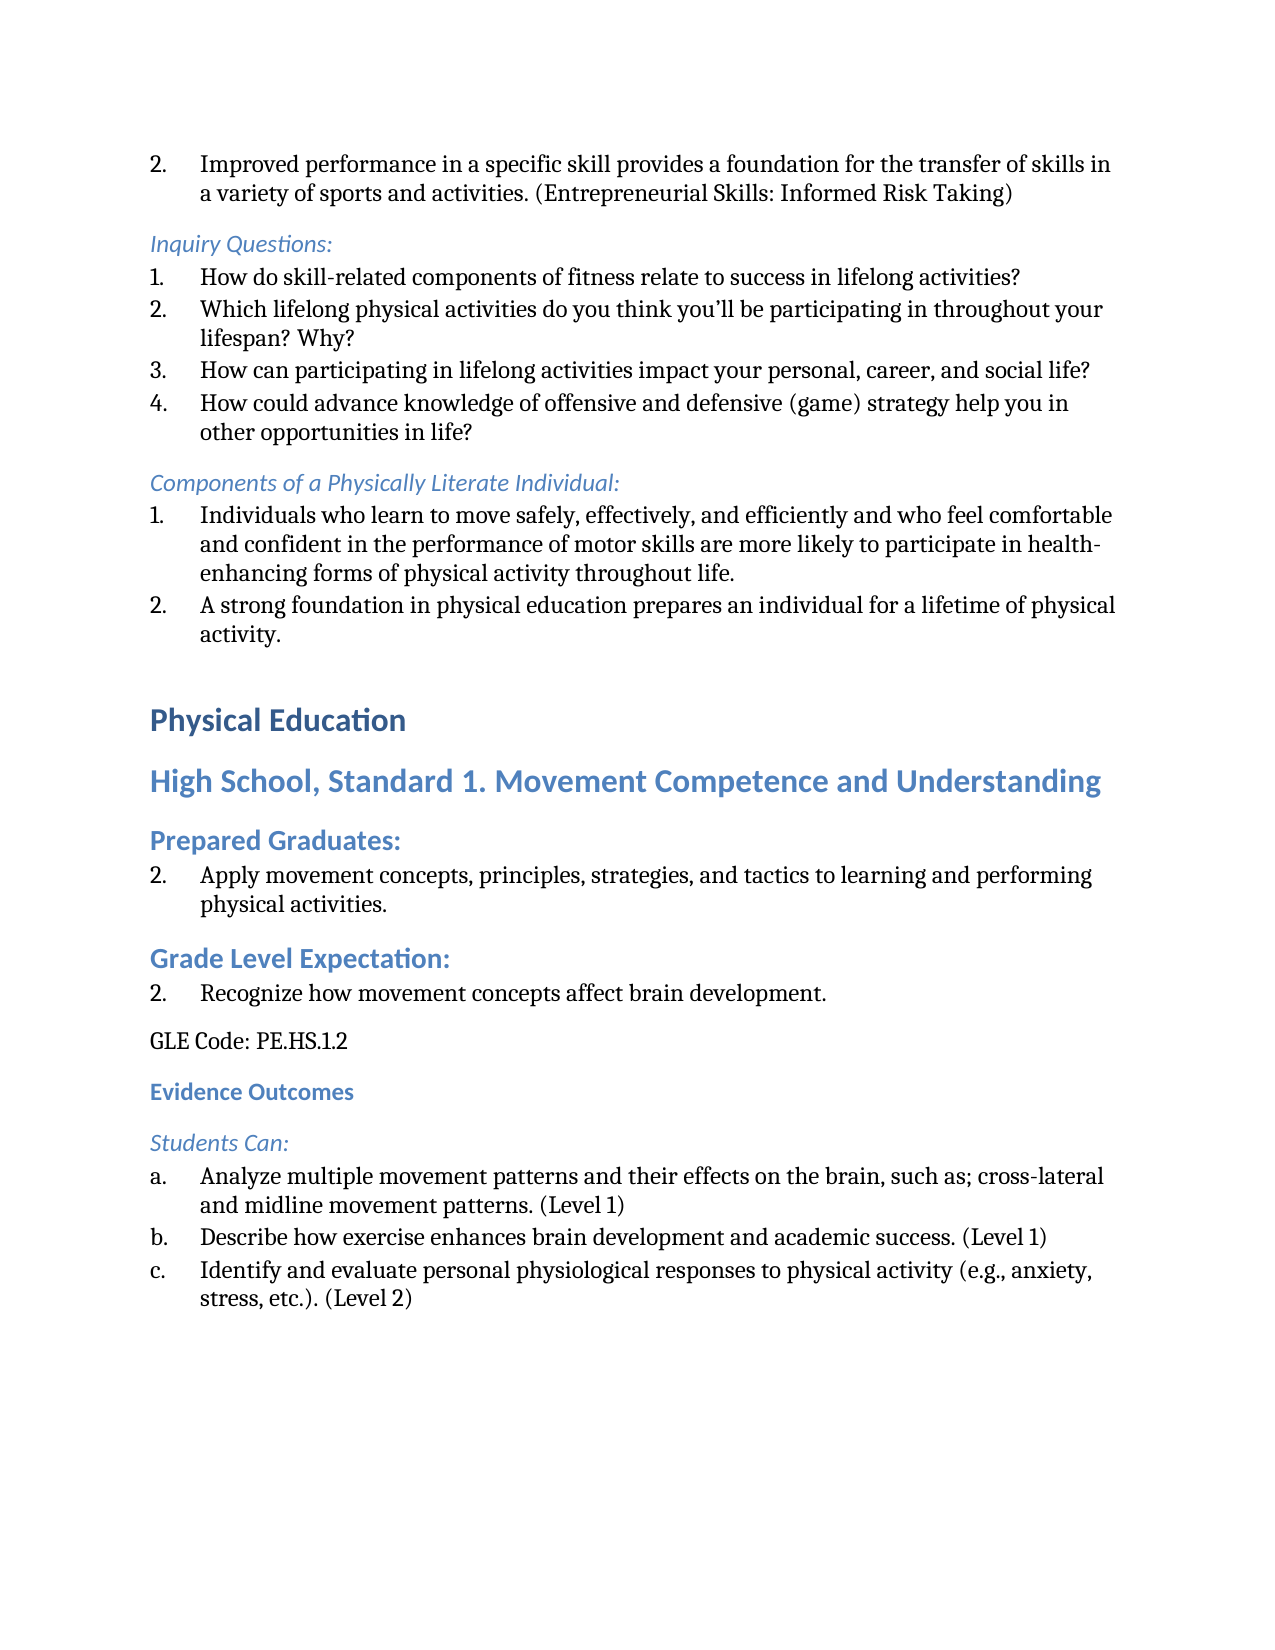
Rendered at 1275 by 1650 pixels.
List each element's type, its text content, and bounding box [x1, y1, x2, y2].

list Describe how exercise enhances brain development and academic success. (Level 1) [150, 1223, 1125, 1252]
text GLE Code: PE.HS.1.2 [150, 1027, 1125, 1055]
list Analyze multiple movement patterns and their effects on the brain, such as; cross-lateral and midline movement patterns. (Level 1) [150, 1162, 1125, 1219]
list Which lifelong physical activities do you think you’ll be participating in throughout your lifespan? Why? [150, 295, 1125, 353]
list How could advance knowledge of offensive and defensive (game) strategy help you in other opportunities in life? [150, 389, 1125, 446]
list Identify and evaluate personal physiological responses to physical activity (e.g., anxiety, stress, etc.). (Level 2) [150, 1256, 1125, 1313]
subtitle High School, Standard 1. Movement Competence and Understanding [150, 761, 1125, 801]
list How do skill-related components of fitness relate to success in lifelong activities? [150, 263, 1125, 291]
list A strong foundation in physical education prepares an individual for a lifetime of physical activity. [150, 591, 1125, 649]
subtitle Inquiry Questions: [150, 228, 1125, 259]
subtitle Grade Level Expectation: [150, 940, 1125, 975]
subtitle Evidence Outcomes [150, 1076, 1125, 1107]
list How can participating in lifelong activities impact your personal, career, and social life? [150, 356, 1125, 385]
subtitle Components of a Physically Literate Individual: [150, 467, 1125, 498]
subtitle Physical Education [150, 699, 1125, 740]
list Improved performance in a specific skill provides a foundation for the transfer of skills in a variety of sports and activities. (Entrepreneurial Skills: Informed Risk Taking) [150, 150, 1125, 207]
list Individuals who learn to move safely, effectively, and efficiently and who feel comfortable and confident in the performance of motor skills are more likely to participate in health-enhancing forms of physical activity throughout life. [150, 501, 1125, 588]
list Apply movement concepts, principles, strategies, and tactics to learning and performing physical activities. [150, 861, 1125, 919]
subtitle Prepared Graduates: [150, 822, 1125, 858]
list Recognize how movement concepts affect brain development. [150, 979, 1125, 1008]
subtitle Students Can: [150, 1128, 1125, 1158]
